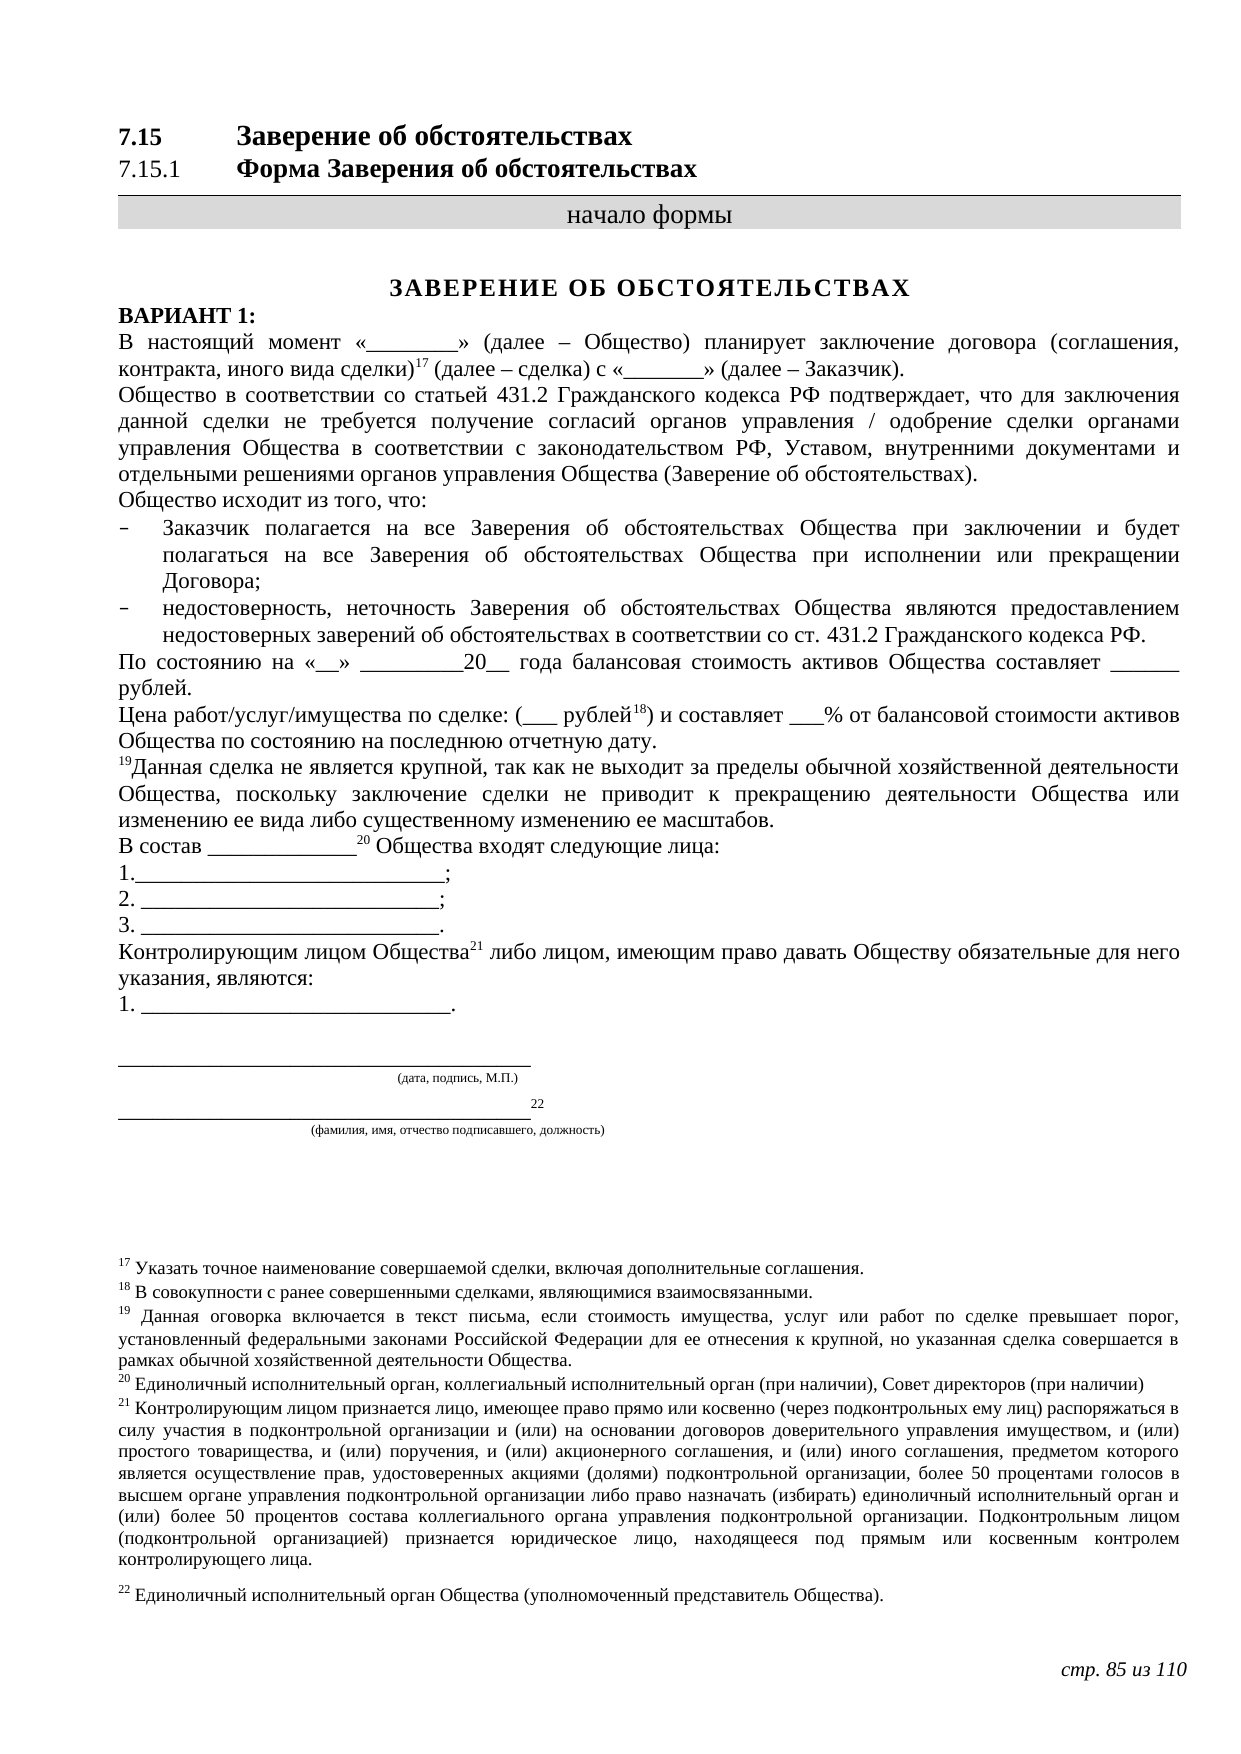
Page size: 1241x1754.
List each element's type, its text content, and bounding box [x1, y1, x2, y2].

text ВАРИАНТ 1: [118, 302, 1181, 328]
list недостоверность, неточность Заверения об обстоятельствах Общества являются предоставлением недостоверных заверений об обстоятельствах в соответствии со ст. 431.2 Гражданского кодекса РФ. [118, 593, 1181, 648]
text ____________________________________ [118, 1096, 1181, 1122]
text Цена работ/услуг/имущества по сделке: (___ рублей) и составляет ___% от балансовой стоимости активов Общества по состоянию на последнюю отчетную дату. [118, 701, 1181, 753]
text В состав _____________ Общества входят следующие лица: [118, 832, 1181, 859]
text (фамилия, имя, отчество подписавшего, должность) [118, 1122, 797, 1149]
text 1.___________________________; [118, 859, 1181, 885]
text 3. __________________________. [118, 911, 1181, 938]
text ____________________________________ [118, 1043, 1181, 1069]
text начало формы [118, 196, 1181, 229]
text Заверение об обстоятельствах [118, 273, 1181, 302]
list Форма Заверения об обстоятельствах [118, 152, 1181, 183]
text 2. __________________________; [118, 885, 1181, 911]
text По состоянию на «__» _________20__ года балансовая стоимость активов Общества составляет ______ рублей. [118, 648, 1181, 701]
text Контролирующим лицом Общества либо лицом, имеющим право давать Обществу обязательные для него указания, являются: [118, 938, 1181, 991]
text Общество исходит из того, что: [118, 486, 1181, 513]
text Данная сделка не является крупной, так как не выходит за пределы обычной хозяйственной деятельности Общества, поскольку заключение сделки не приводит к прекращению деятельности Общества или изменению ее вида либо существенному изменению ее масштабов. [118, 753, 1181, 832]
text В настоящий момент «________» (далее – Общество) планирует заключение договора (соглашения, контракта, иного вида сделки) (далее – сделка) с «_______» (далее – Заказчик). [118, 328, 1181, 381]
list Заказчик полагается на все Заверения об обстоятельствах Общества при заключении и будет полагаться на все Заверения об обстоятельствах Общества при исполнении или прекращении Договора; [118, 513, 1181, 593]
text (дата, подпись, М.П.) [118, 1069, 797, 1096]
subtitle Заверение об обстоятельствах [118, 118, 1181, 152]
text Общество в соответствии со статьей 431.2 Гражданского кодекса РФ подтверждает, что для заключения данной сделки не требуется получение согласий органов управления / одобрение сделки органами управления Общества в соответствии с законодательством РФ, Уставом, внутренними документами и отдельными решениями органов управления Общества (Заверение об обстоятельствах). [118, 381, 1181, 486]
text 1. ___________________________. [118, 991, 1181, 1017]
